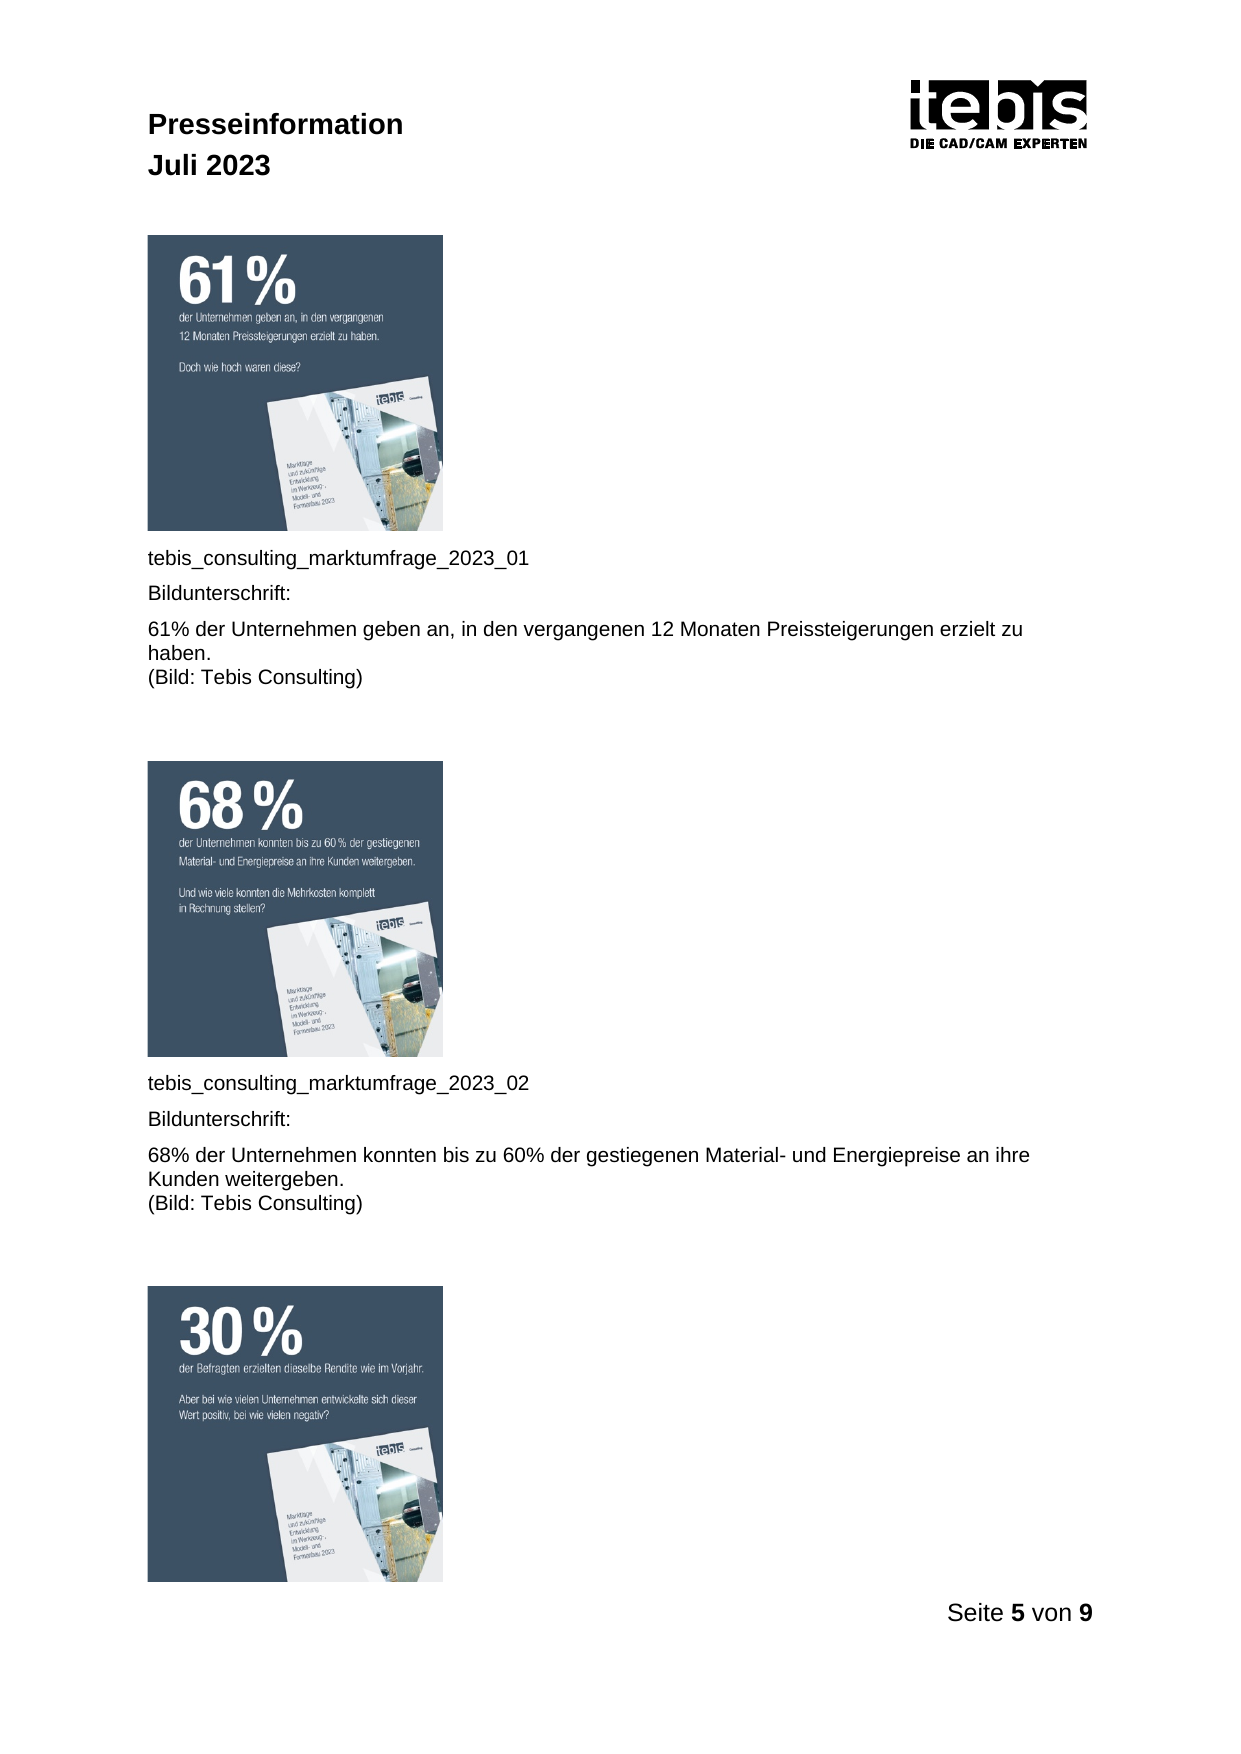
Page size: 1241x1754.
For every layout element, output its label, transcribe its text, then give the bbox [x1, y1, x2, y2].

picture [147, 761, 443, 1057]
text tebis_consulting_marktumfrage_2023_02 [148, 1071, 1093, 1094]
text (Bild: Tebis Consulting) [148, 1190, 1093, 1214]
text 68% der Unternehmen konnten bis zu 60% der gestiegenen Material- und Energiepreise an ihre Kunden weitergeben. [148, 1142, 1093, 1190]
text Bildunterschrift: [148, 581, 1093, 605]
text tebis_consulting_marktumfrage_2023_01 [148, 545, 1093, 569]
text 61% der Unternehmen geben an, in den vergangenen 12 Monaten Preissteigerungen erzielt zu haben. [148, 617, 1093, 665]
picture [147, 235, 443, 531]
text (Bild: Tebis Consulting) [148, 665, 1093, 689]
text Bildunterschrift: [148, 1107, 1093, 1131]
picture [147, 1286, 443, 1582]
